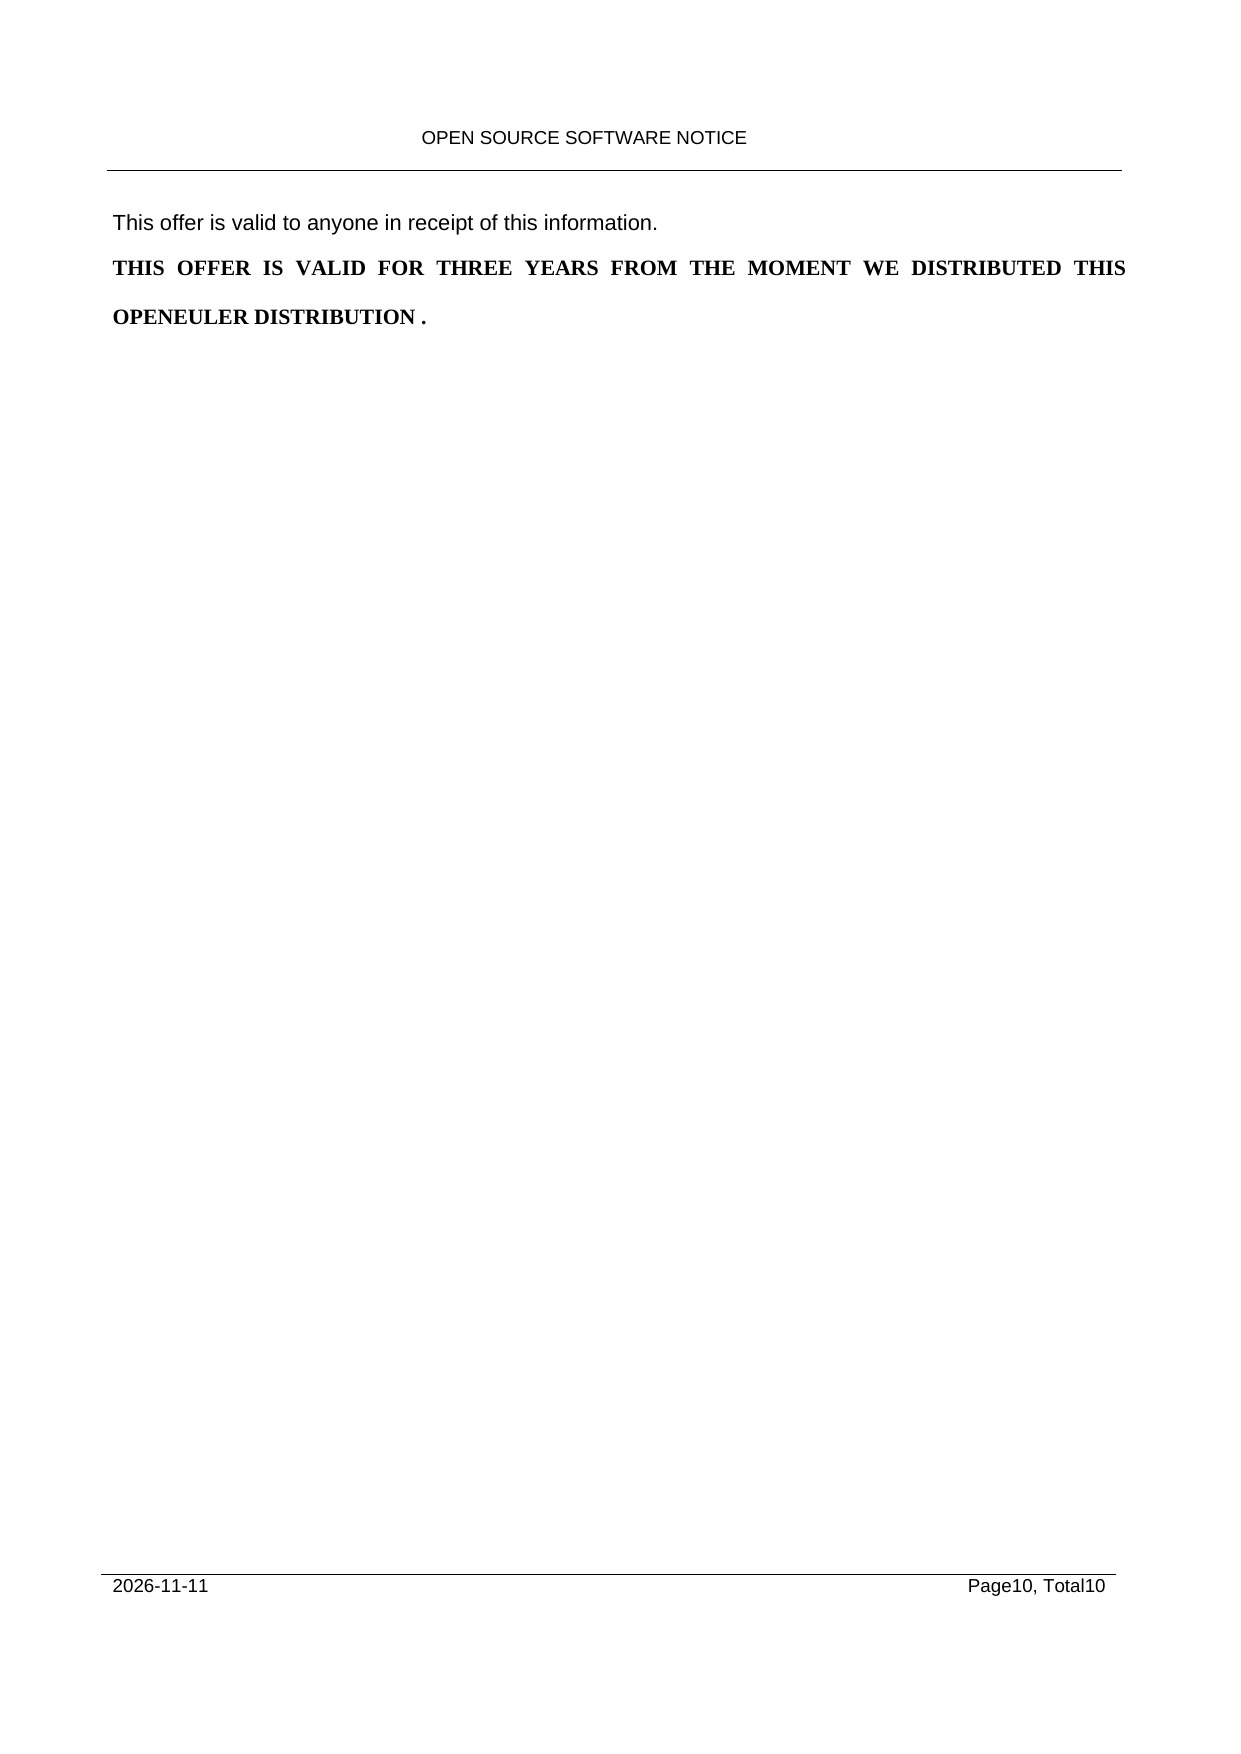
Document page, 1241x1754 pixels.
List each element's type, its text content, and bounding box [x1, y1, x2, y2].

text THIS OFFER IS VALID FOR THREE YEARS FROM THE MOMENT WE DISTRIBUTED THIS OPENEULER DISTRIBUTION . [112, 251, 1128, 333]
text This offer is valid to anyone in receipt of this information. [112, 206, 1128, 239]
